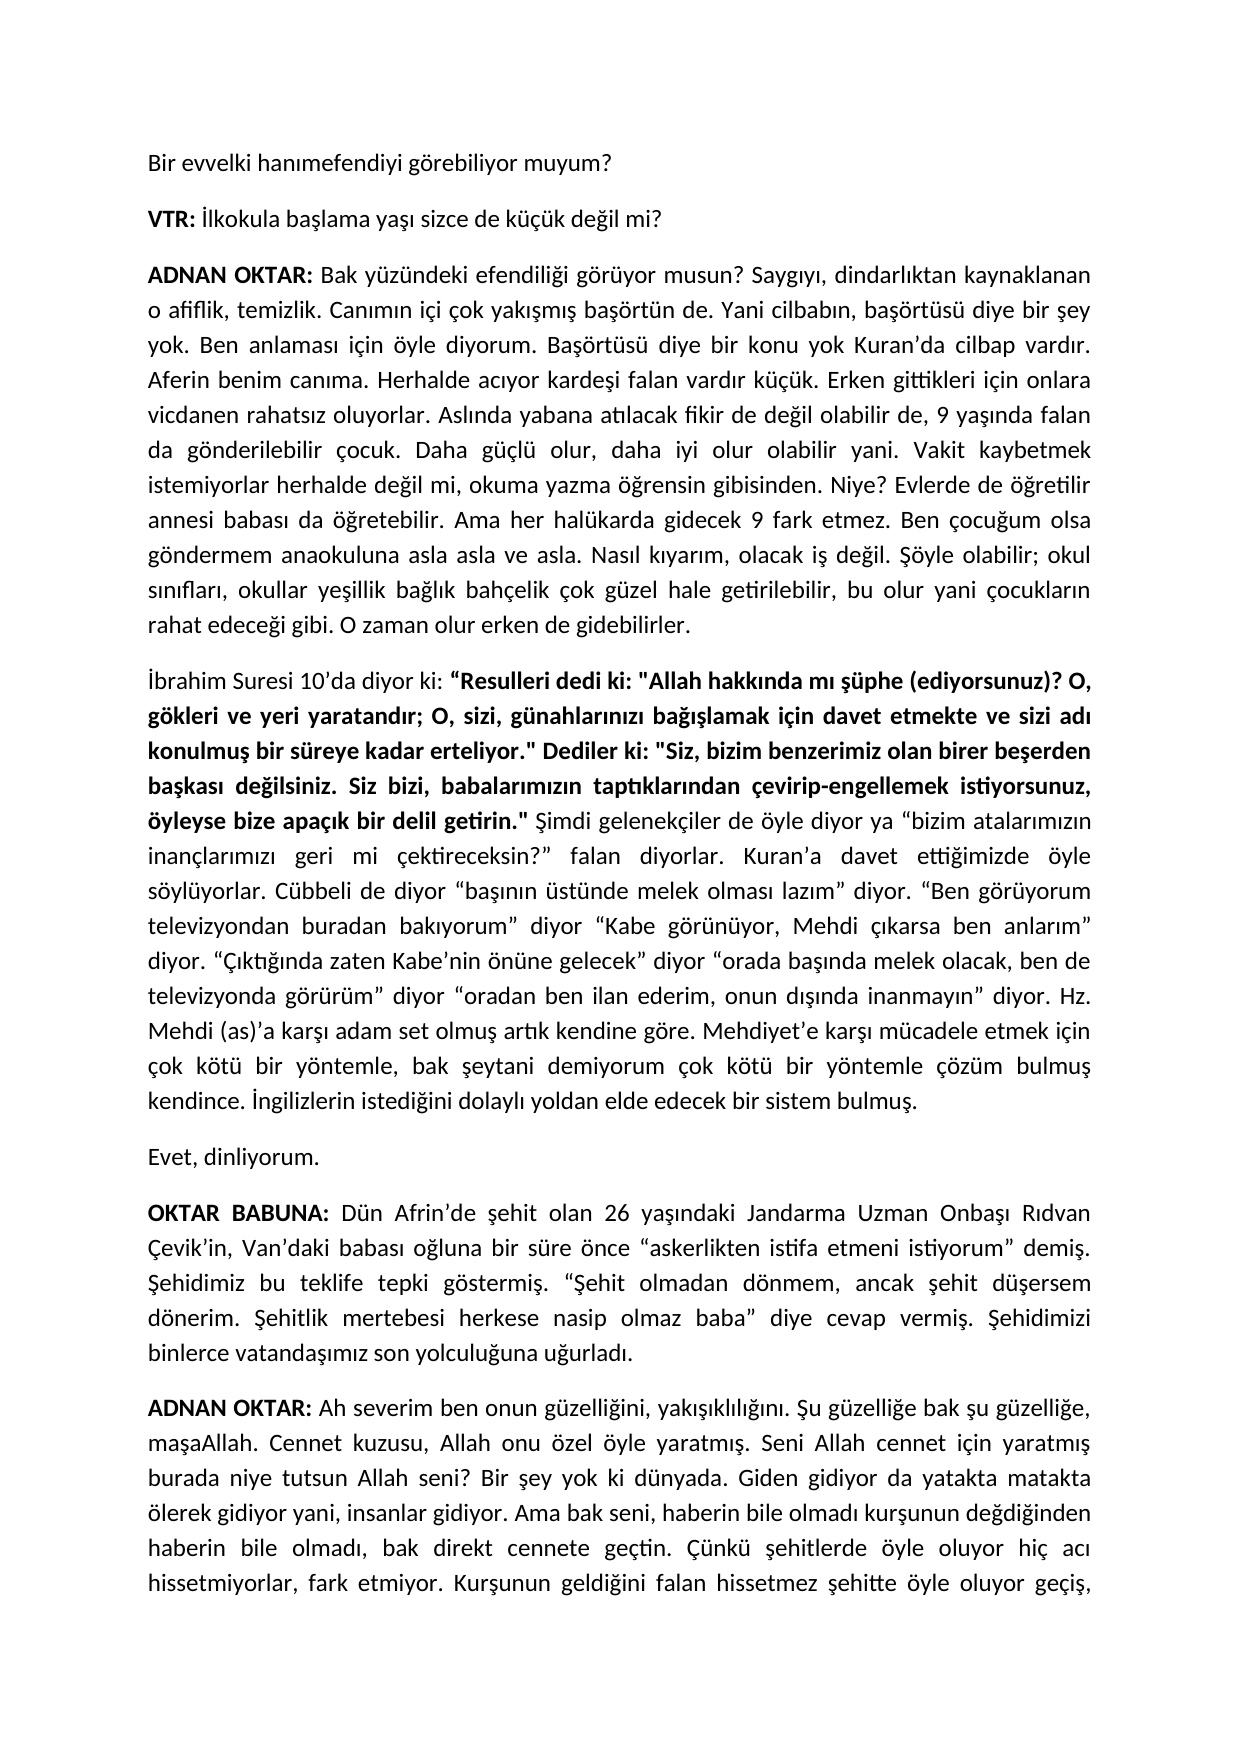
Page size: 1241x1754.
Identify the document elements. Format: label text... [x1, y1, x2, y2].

text VTR: İlkokula başlama yaşı sizce de küçük değil mi? [148, 203, 1093, 234]
text Evet, dinliyorum. [148, 1141, 1093, 1171]
text ADNAN OKTAR: Bak yüzündeki efendiliği görüyor musun? Saygıyı, dindarlıktan kaynaklanan o afiflik, temizlik. Canımın içi çok yakışmış başörtün de. Yani cilbabın, başörtüsü diye bir şey yok. Ben anlaması için öyle diyorum. Başörtüsü diye bir konu yok Kuran’da cilbap vardır. Aferin benim canıma. Herhalde acıyor kardeşi falan vardır küçük. Erken gittikleri için onlara vicdanen rahatsız oluyorlar. Aslında yabana atılacak fikir de değil olabilir de, 9 yaşında falan da gönderilebilir çocuk. Daha güçlü olur, daha iyi olur olabilir yani. Vakit kaybetmek istemiyorlar herhalde değil mi, okuma yazma öğrensin gibisinden. Niye? Evlerde de öğretilir annesi babası da öğretebilir. Ama her halükarda gidecek 9 fark etmez. Ben çocuğum olsa göndermem anaokuluna asla asla ve asla. Nasıl kıyarım, olacak iş değil. Şöyle olabilir; okul sınıfları, okullar yeşillik bağlık bahçelik çok güzel hale getirilebilir, bu olur yani çocukların rahat edeceği gibi. O zaman olur erken de gidebilirler. [148, 259, 1093, 640]
text İbrahim Suresi 10’da diyor ki: “Resulleri dedi ki: "Allah hakkında mı şüphe (ediyorsunuz)? O, gökleri ve yeri yaratandır; O, sizi, günahlarınızı bağışlamak için davet etmekte ve sizi adı konulmuş bir süreye kadar erteliyor." Dediler ki: "Siz, bizim benzerimiz olan birer beşerden başkası değilsiniz. Siz bizi, babalarımızın taptıklarından çevirip-engellemek istiyorsunuz, öyleyse bize apaçık bir delil getirin." Şimdi gelenekçiler de öyle diyor ya “bizim atalarımızın inançlarımızı geri mi çektireceksin?” falan diyorlar. Kuran’a davet ettiğimizde öyle söylüyorlar. Cübbeli de diyor “başının üstünde melek olması lazım” diyor. “Ben görüyorum televizyondan buradan bakıyorum” diyor “Kabe görünüyor, Mehdi çıkarsa ben anlarım” diyor. “Çıktığında zaten Kabe’nin önüne gelecek” diyor “orada başında melek olacak, ben de televizyonda görürüm” diyor “oradan ben ilan ederim, onun dışında inanmayın” diyor. Hz. Mehdi (as)’a karşı adam set olmuş artık kendine göre. Mehdiyet’e karşı mücadele etmek için çok kötü bir yöntemle, bak şeytani demiyorum çok kötü bir yöntemle çözüm bulmuş kendince. İngilizlerin istediğini dolaylı yoldan elde edecek bir sistem bulmuş. [148, 665, 1093, 1116]
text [148, 1393, 1093, 1598]
text OKTAR BABUNA: Dün Afrin’de şehit olan 26 yaşındaki Jandarma Uzman Onbaşı Rıdvan Çevik’in, Van’daki babası oğluna bir süre önce “askerlikten istifa etmeni istiyorum” demiş. Şehidimiz bu teklife tepki göstermiş. “Şehit olmadan dönmem, ancak şehit düşersem dönerim. Şehitlik mertebesi herkese nasip olmaz baba” diye cevap vermiş. Şehidimizi binlerce vatandaşımız son yolculuğuna uğurladı. [148, 1197, 1093, 1367]
text Bir evvelki hanımefendiyi görebiliyor muyum? [148, 148, 1093, 178]
